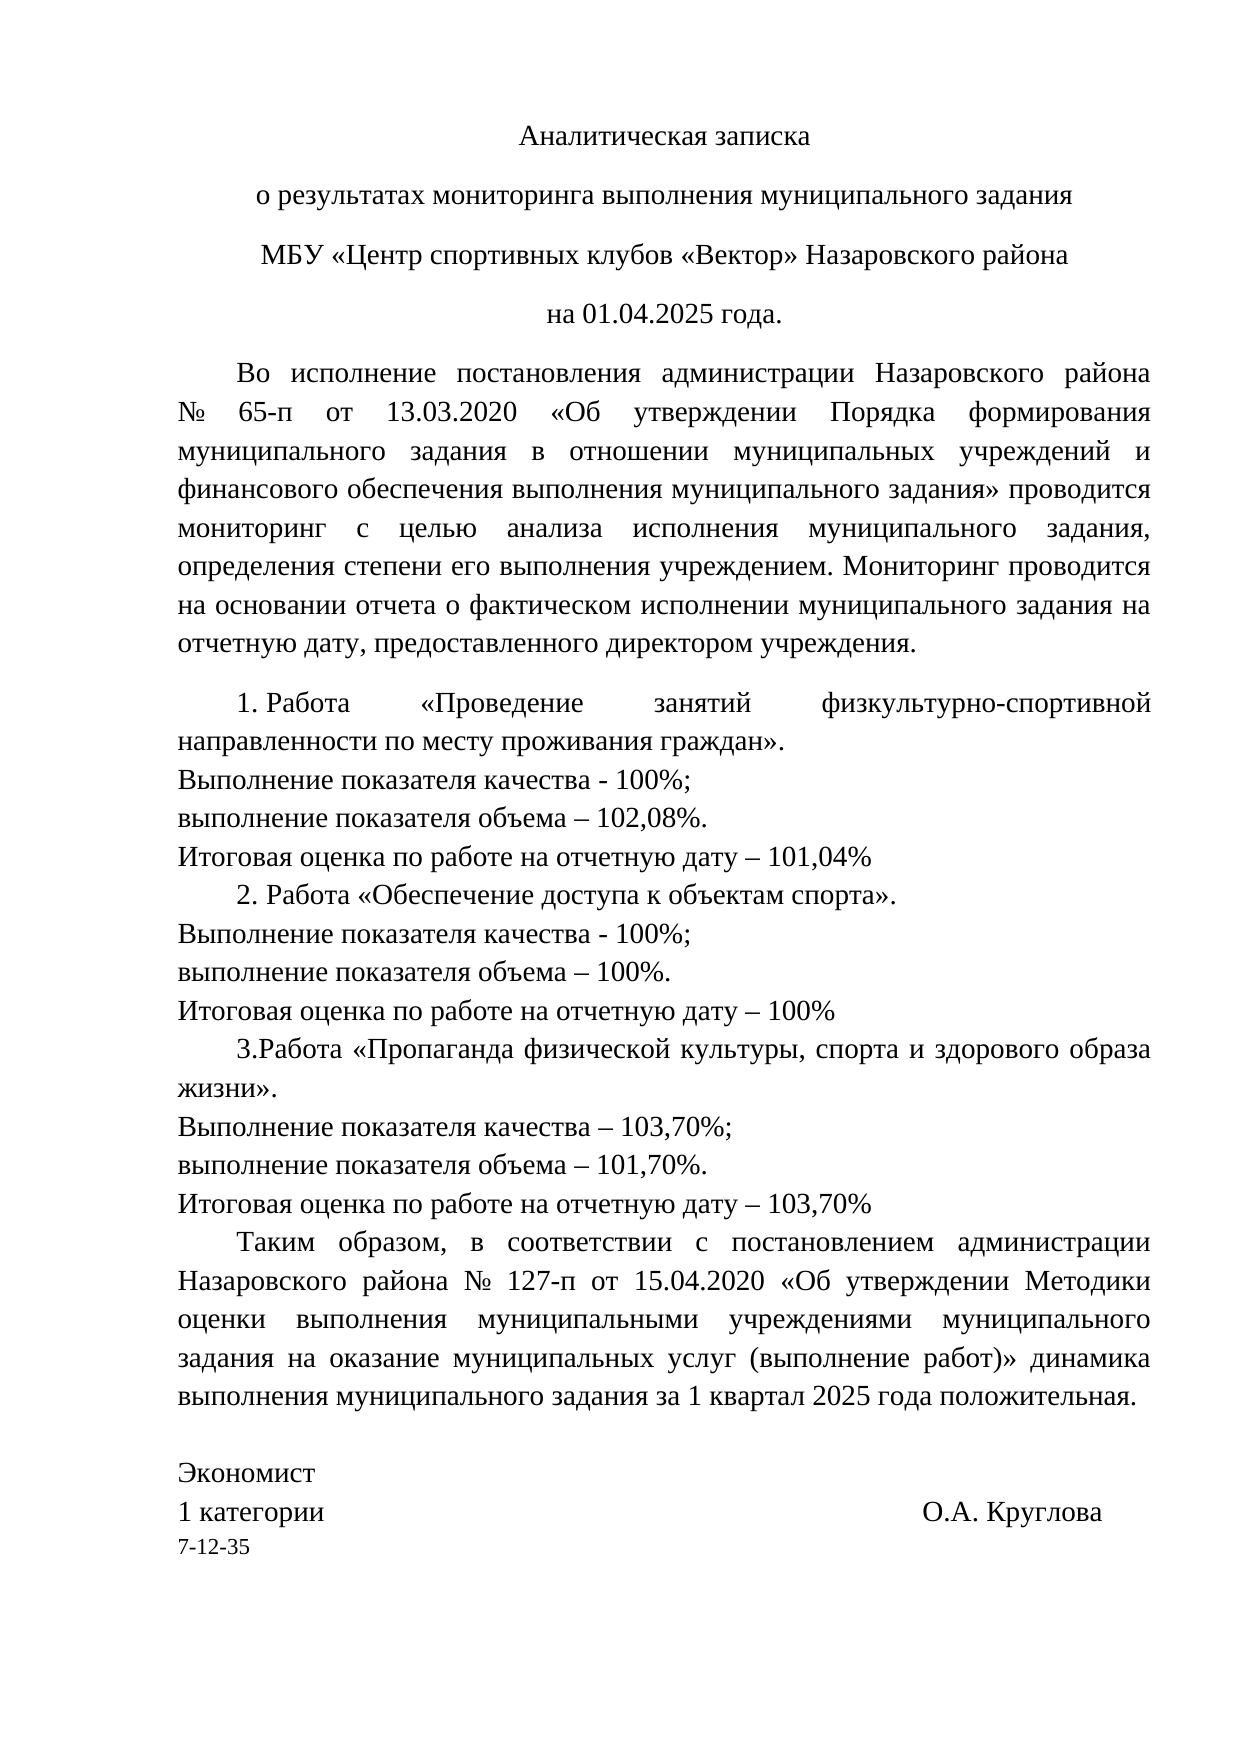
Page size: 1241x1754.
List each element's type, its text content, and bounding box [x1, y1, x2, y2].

list 1 категории О.А. Круглова [177, 1494, 1152, 1528]
list Работа «Проведение занятий физкультурно-спортивной направленности по месту проживания граждан». [177, 685, 1152, 757]
list Работа «Обеспечение доступа к объектам спорта». [177, 877, 1152, 911]
text МБУ «Центр спортивных клубов «Вектор» Назаровского района [177, 237, 1152, 270]
list Итоговая оценка по работе на отчетную дату – 103,70% [177, 1186, 1152, 1219]
list Выполнение показателя качества – 103,70%; [177, 1109, 1152, 1142]
list Таким образом, в соответствии с постановлением администрации Назаровского района № 127-п от 15.04.2020 «Об утверждении Методики оценки выполнения муниципальными учреждениями муниципального задания на оказание муниципальных услуг (выполнение работ)» динамика выполнения муниципального задания за 1 квартал 2025 года положительная. [177, 1224, 1152, 1412]
list Выполнение показателя качества - 100%; [177, 762, 1152, 795]
text Аналитическая записка [177, 118, 1152, 152]
list Итоговая оценка по работе на отчетную дату – 101,04% [177, 839, 1152, 872]
list Экономист [177, 1456, 1152, 1489]
list 3.Работа «Пропаганда физической культуры, спорта и здорового образа жизни». [177, 1032, 1152, 1104]
list Итоговая оценка по работе на отчетную дату – 100% [177, 993, 1152, 1027]
text о результатах мониторинга выполнения муниципального задания [177, 177, 1152, 211]
list выполнение показателя объема – 102,08%. [177, 800, 1152, 834]
list Выполнение показателя качества - 100%; [177, 916, 1152, 949]
list выполнение показателя объема – 101,70%. [177, 1147, 1152, 1181]
list выполнение показателя объема – 100%. [177, 954, 1152, 988]
list 7-12-35 [177, 1533, 1152, 1559]
text Во исполнение постановления администрации Назаровского района № 65-п от 13.03.2020 «Об утверждении Порядка формирования муниципального задания в отношении муниципальных учреждений и финансового обеспечения выполнения муниципального задания» проводится мониторинг с целью анализа исполнения муниципального задания, определения степени его выполнения учреждением. Мониторинг проводится на основании отчета о фактическом исполнении муниципального задания на отчетную дату, предоставленного директором учреждения. [177, 356, 1152, 659]
text на 01.04.2025 года. [177, 296, 1152, 330]
